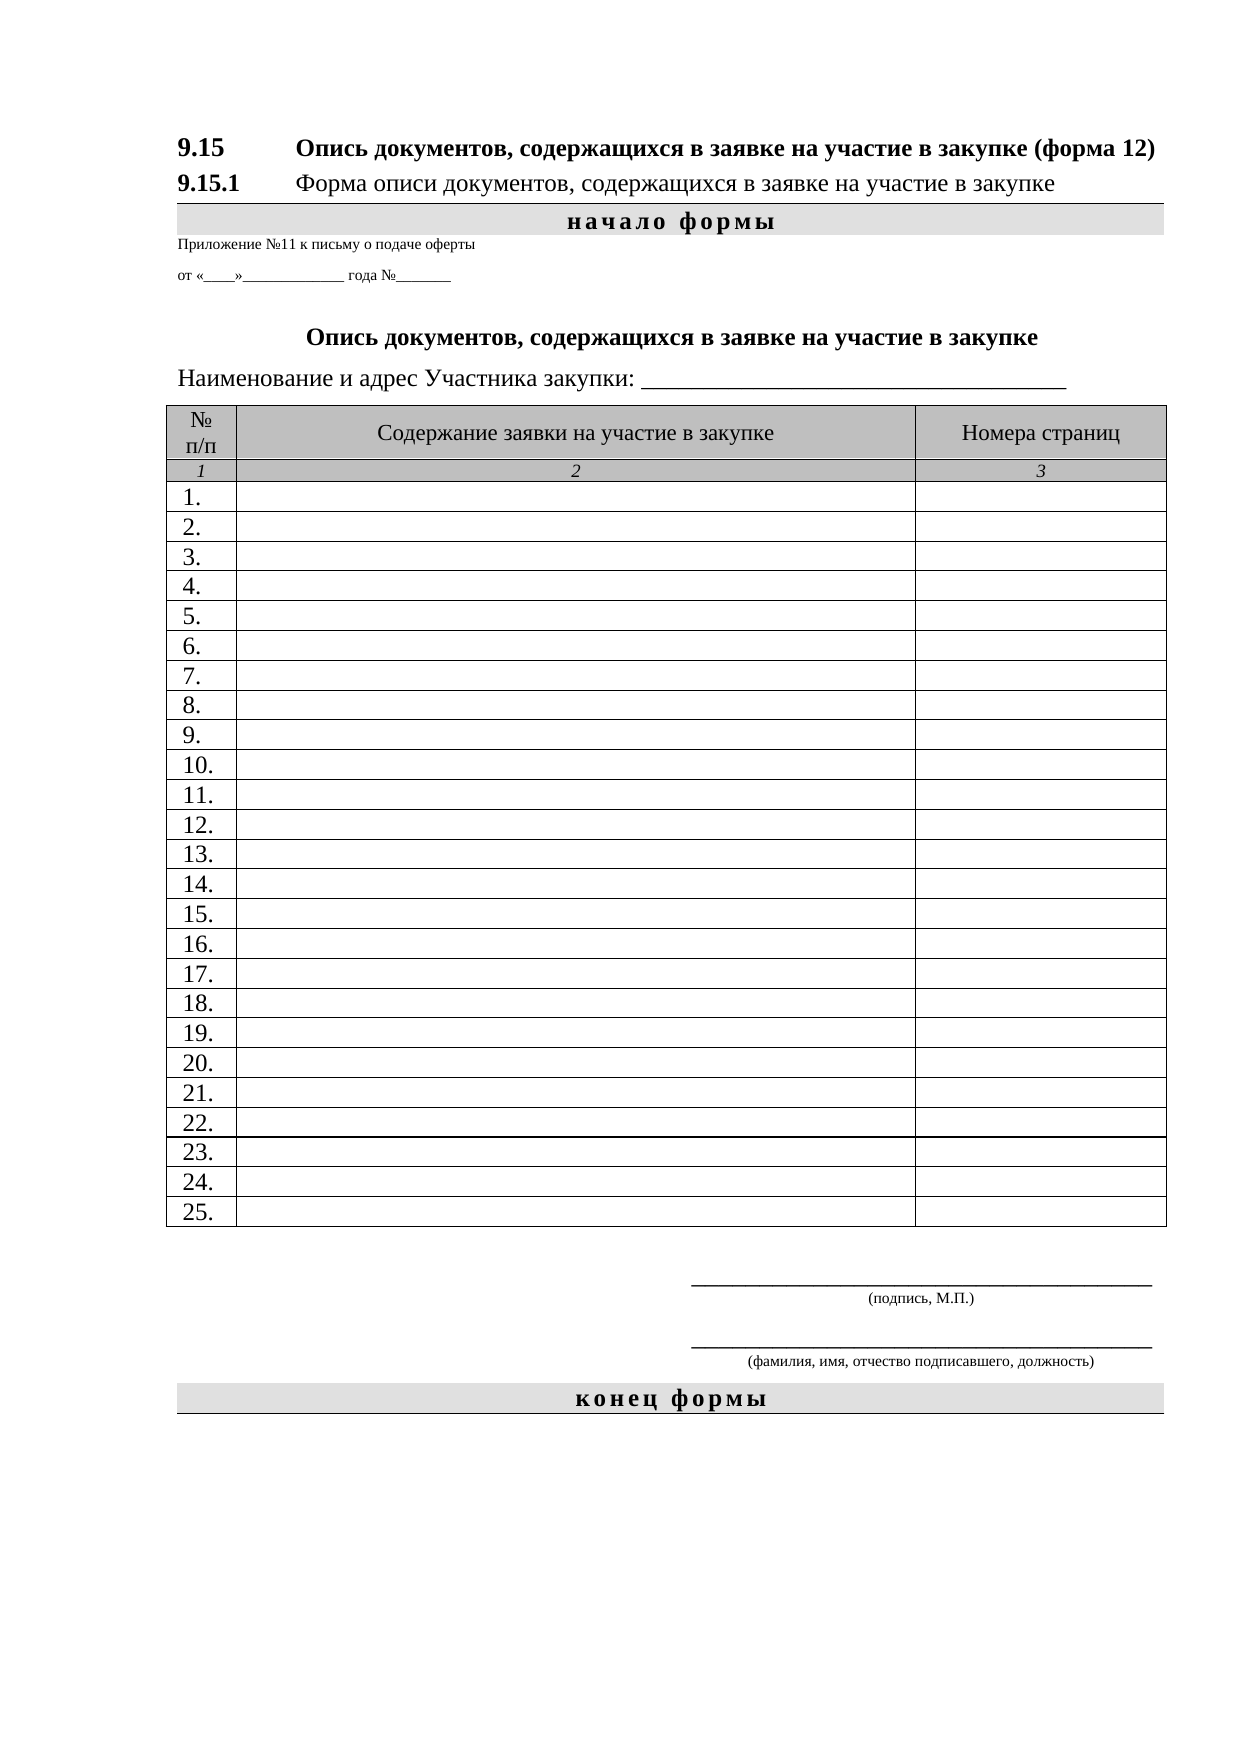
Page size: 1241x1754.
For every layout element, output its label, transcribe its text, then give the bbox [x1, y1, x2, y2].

table_cell [237, 989, 915, 1017]
table_cell [916, 1197, 1166, 1226]
table_cell [916, 750, 1166, 779]
table_cell [237, 1167, 915, 1196]
table_cell [237, 1048, 915, 1077]
table_cell [167, 1167, 236, 1196]
table_cell [916, 810, 1166, 838]
table_cell [167, 661, 236, 689]
table_cell [167, 840, 236, 868]
table_cell [237, 601, 915, 630]
table_cell [916, 720, 1166, 749]
table_cell [916, 959, 1166, 987]
text Наименование и адрес Участника закупки: __________________________________ [177, 363, 1167, 392]
table_cell [237, 959, 915, 987]
table_cell [916, 899, 1166, 928]
table_header __________________________________ (подпись, М.П.) [679, 1227, 1163, 1320]
table_cell [916, 989, 1166, 1017]
table_cell [237, 810, 915, 838]
table_cell [237, 542, 915, 570]
table_cell [237, 780, 915, 809]
table_header Номера страниц [916, 406, 1166, 458]
table_cell [167, 1078, 236, 1107]
table_cell [916, 571, 1166, 600]
table_cell [916, 1048, 1166, 1077]
table_cell [237, 661, 915, 689]
table_cell [167, 929, 236, 958]
list Опись документов, содержащихся в заявке на участие в закупке (форма 12) [177, 131, 1167, 162]
table_cell [916, 1167, 1166, 1196]
table_cell [167, 869, 236, 898]
table_cell [237, 750, 915, 779]
table_cell [916, 1108, 1166, 1136]
list Форма описи документов, содержащихся в заявке на участие в закупке [177, 168, 1167, 197]
table_cell [916, 1018, 1166, 1047]
table_cell [167, 1138, 236, 1166]
table_cell [167, 899, 236, 928]
table_cell [916, 601, 1166, 630]
text конец формы [177, 1383, 1164, 1413]
table_cell 1 [167, 460, 236, 481]
table_cell [237, 1108, 915, 1136]
table_cell 2 [237, 460, 915, 481]
table_cell [167, 601, 236, 630]
table_cell [167, 1018, 236, 1047]
table_cell [167, 780, 236, 809]
table_cell [916, 482, 1166, 511]
table_cell [167, 691, 236, 719]
table_cell [237, 691, 915, 719]
table_cell [167, 1108, 236, 1136]
text начало формы [177, 204, 1164, 235]
table_cell [237, 482, 915, 511]
table_cell [237, 631, 915, 660]
table_cell [237, 720, 915, 749]
table_cell [237, 840, 915, 868]
table_cell [167, 959, 236, 987]
table_cell [916, 512, 1166, 541]
table_cell [167, 1197, 236, 1226]
table_cell [237, 571, 915, 600]
table_cell [916, 691, 1166, 719]
table_cell [237, 1138, 915, 1166]
table_cell 3 [916, 460, 1166, 481]
table_cell [916, 869, 1166, 898]
table_cell [237, 929, 915, 958]
table_cell [237, 899, 915, 928]
table_cell [237, 1078, 915, 1107]
table_cell [916, 542, 1166, 570]
table_cell [916, 929, 1166, 958]
table_cell [916, 780, 1166, 809]
text Приложение №11 к письму о подаче оферты от «____»_____________ года №_______ [177, 235, 1167, 297]
table_cell [167, 631, 236, 660]
table_cell [167, 989, 236, 1017]
table_cell [167, 1048, 236, 1077]
table_cell [167, 542, 236, 570]
table_cell [916, 1078, 1166, 1107]
table_cell [916, 1138, 1166, 1166]
table_cell [167, 750, 236, 779]
table_cell [167, 571, 236, 600]
table_cell [167, 512, 236, 541]
table_cell [916, 661, 1166, 689]
table_cell [916, 840, 1166, 868]
table_cell [237, 512, 915, 541]
table_header № п/п [167, 406, 236, 458]
table_cell [237, 869, 915, 898]
table_header Содержание заявки на участие в закупке [237, 406, 915, 458]
text Опись документов, содержащихся в заявке на участие в закупке [177, 322, 1167, 351]
table_cell [237, 1197, 915, 1226]
table_cell [167, 810, 236, 838]
table_cell [167, 720, 236, 749]
table_cell __________________________________ (фамилия, имя, отчество подписавшего, должность) [679, 1320, 1163, 1383]
table_cell [916, 631, 1166, 660]
table_cell [167, 482, 236, 511]
table_cell [237, 1018, 915, 1047]
